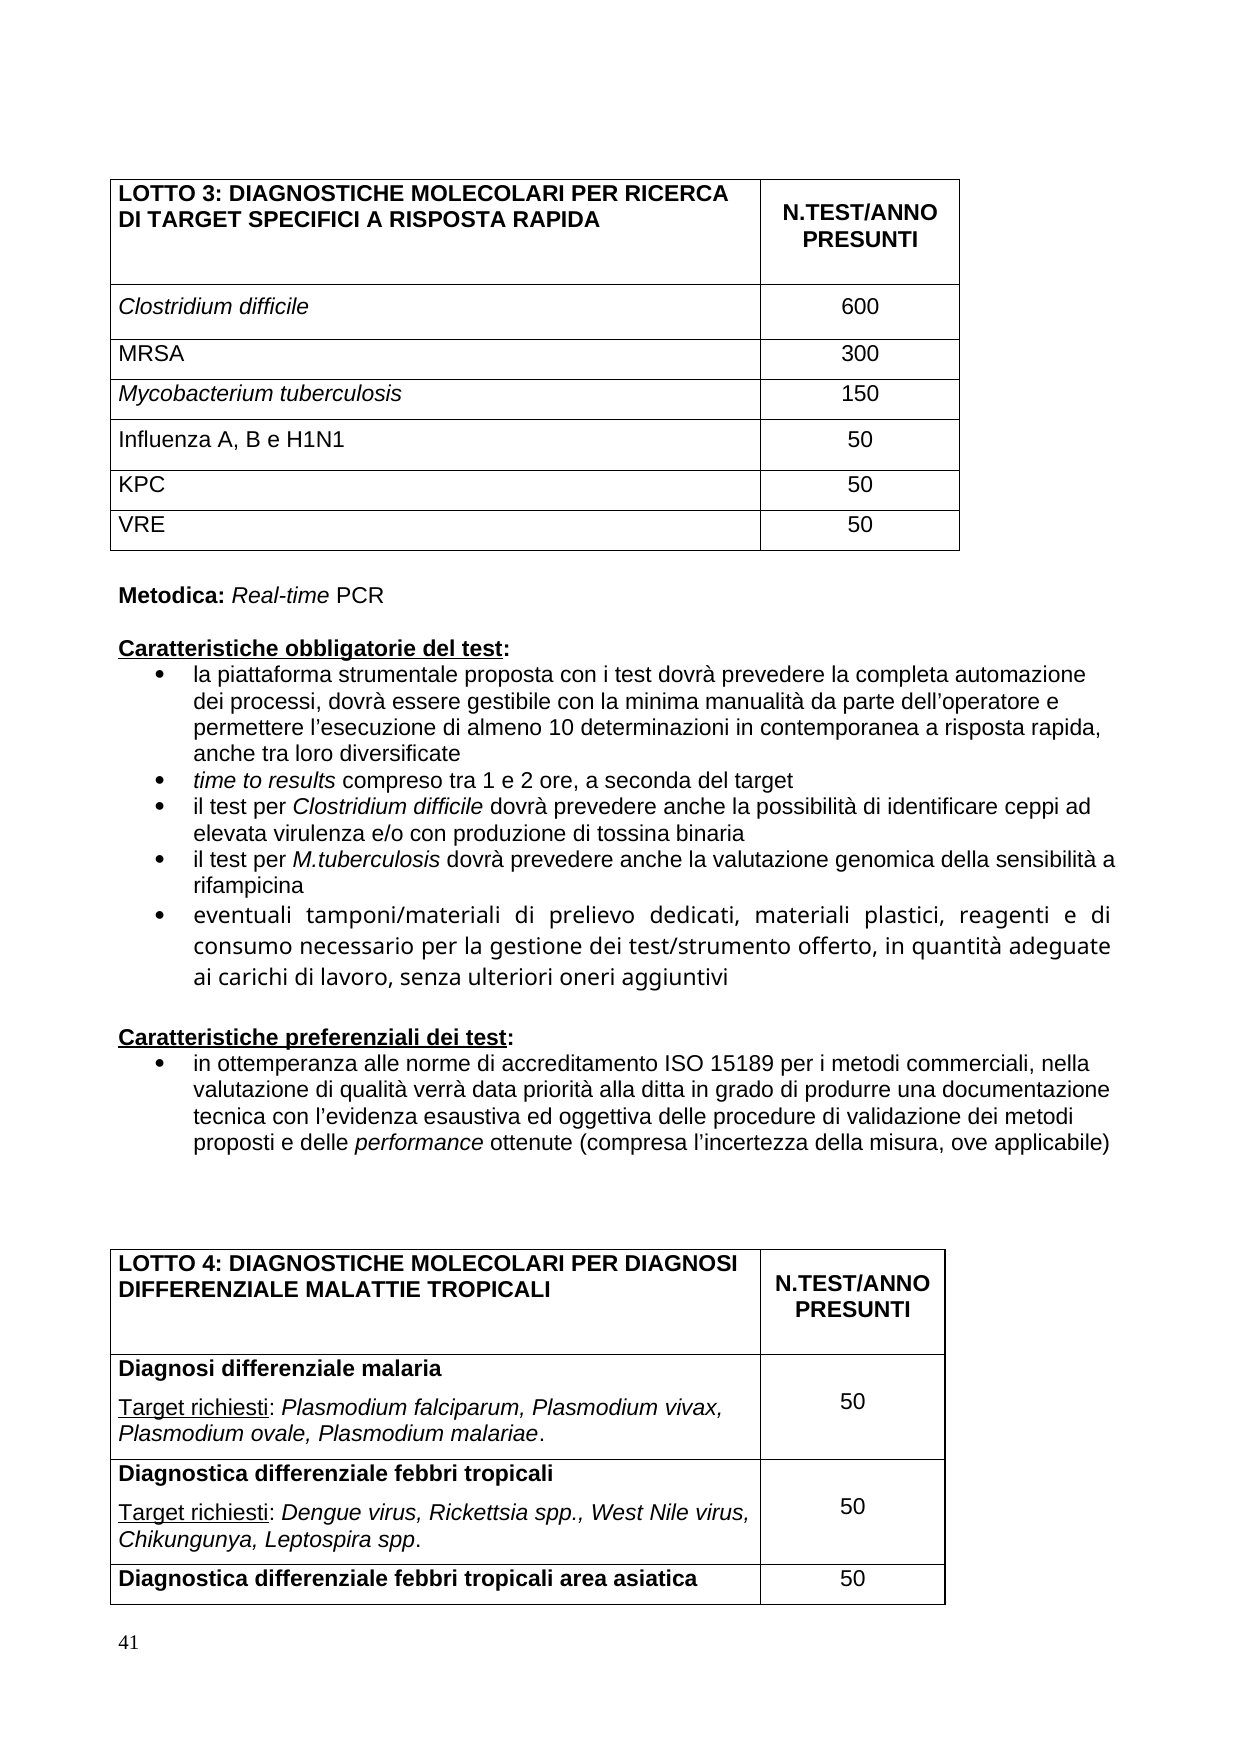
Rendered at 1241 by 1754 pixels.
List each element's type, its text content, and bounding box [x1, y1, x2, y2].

list il test per M.tuberculosis dovrà prevedere anche la valutazione genomica della sensibilità a rifampicina [156, 846, 1122, 898]
list la piattaforma strumentale proposta con i test dovrà prevedere la completa automazione dei processi, dovrà essere gestibile con la minima manualità da parte dell’operatore e permettere l’esecuzione di almeno 10 determinazioni in contemporanea a risposta rapida, anche tra loro diversificate [156, 661, 1122, 767]
list time to results compreso tra 1 e 2 ore, a seconda del target [156, 767, 1122, 793]
table_cell MRSA [111, 340, 760, 379]
table_cell 50 [761, 471, 959, 510]
table_cell 50 [761, 420, 959, 470]
table_cell 50 [761, 1355, 944, 1459]
table_cell 50 [761, 1460, 944, 1564]
text Caratteristiche preferenziali dei test: [118, 1023, 1112, 1050]
table_cell 50 [761, 1565, 944, 1604]
text Metodica: Real-time PCR [118, 582, 1122, 609]
list in ottemperanza alle norme di accreditamento ISO 15189 per i metodi commerciali, nella valutazione di qualità verrà data priorità alla ditta in grado di produrre una documentazione tecnica con l’evidenza esaustiva ed oggettiva delle procedure di validazione dei metodi proposti e delle performance ottenute (compresa l’incertezza della misura, ove applicabile) [156, 1050, 1122, 1155]
table_cell Clostridium difficile [111, 285, 760, 339]
table_header N.TEST/ANNO PRESUNTI [761, 1250, 944, 1354]
table_header N.TEST/ANNO PRESUNTI [761, 180, 959, 284]
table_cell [111, 1565, 760, 1604]
table_header LOTTO 4: DIAGNOSTICHE MOLECOLARI PER DIAGNOSI DIFFERENZIALE MALATTIE TROPICALI [111, 1250, 760, 1354]
table_cell Influenza A, B e H1N1 [111, 420, 760, 470]
table_cell 600 [761, 285, 959, 339]
table_cell 150 [761, 380, 959, 419]
table_cell 50 [761, 511, 959, 550]
table_cell Diagnosi differenziale malaria Target richiesti: Plasmodium falciparum, Plasmodium vivax, Plasmodium ovale, Plasmodium malariae. [111, 1355, 760, 1459]
table_cell VRE [111, 511, 760, 550]
table_cell Mycobacterium tuberculosis [111, 380, 760, 419]
table_header LOTTO 3: DIAGNOSTICHE MOLECOLARI PER RICERCA DI TARGET SPECIFICI A RISPOSTA RAPIDA [111, 180, 760, 284]
table_cell KPC [111, 471, 760, 510]
list il test per Clostridium difficile dovrà prevedere anche la possibilità di identificare ceppi ad elevata virulenza e/o con produzione di tossina binaria [156, 793, 1122, 846]
text Caratteristiche obbligatorie del test: [118, 635, 1112, 661]
table_cell 300 [761, 340, 959, 379]
table_cell Diagnostica differenziale febbri tropicali Target richiesti: Dengue virus, Rickettsia spp., West Nile virus, Chikungunya, Leptospira spp. [111, 1460, 760, 1564]
list eventuali tamponi/materiali di prelievo dedicati, materiali plastici, reagenti e di consumo necessario per la gestione dei test/strumento offerto, in quantità adeguate ai carichi di lavoro, senza ulteriori oneri aggiuntivi [156, 898, 1112, 992]
